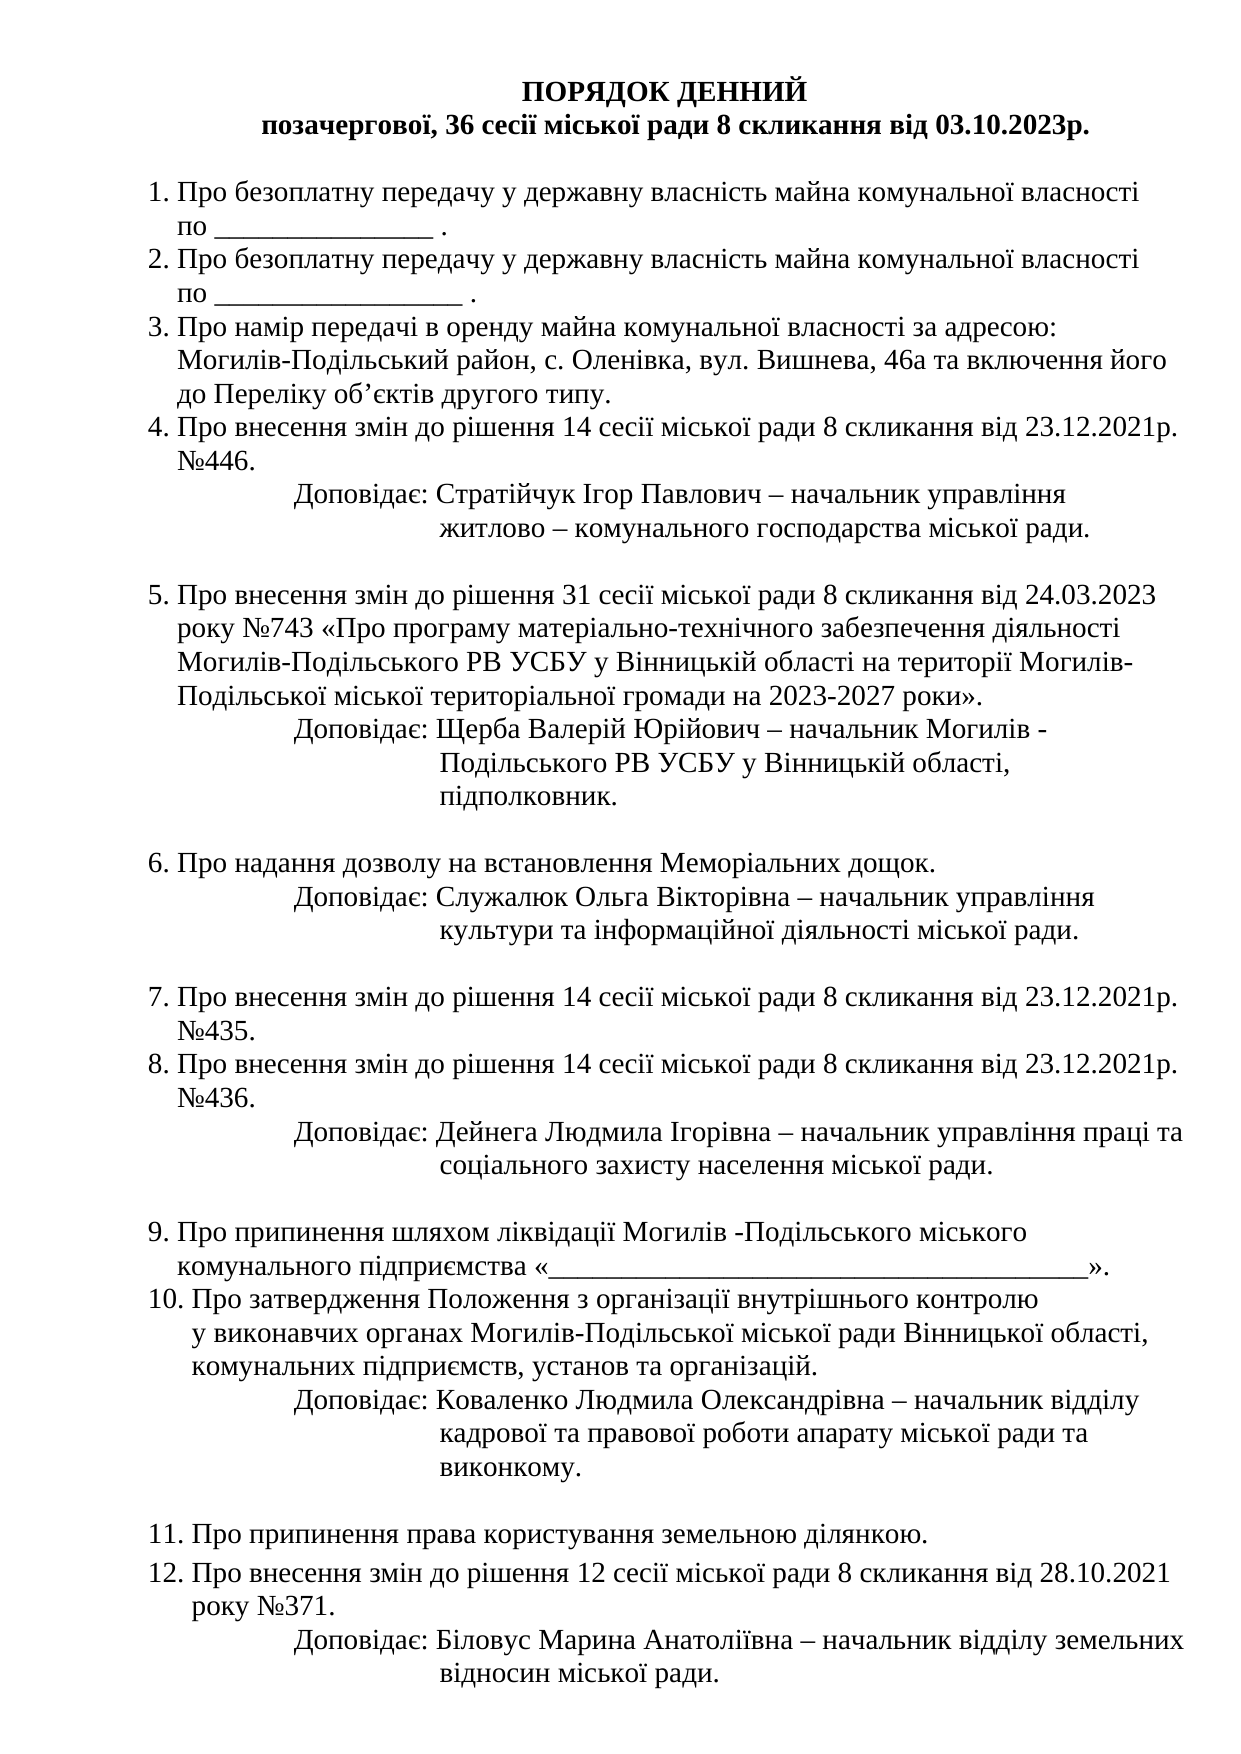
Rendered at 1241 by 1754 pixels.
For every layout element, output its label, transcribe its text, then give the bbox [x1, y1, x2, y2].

text Доповідає: Коваленко Людмила Олександрівна – начальник відділу [148, 1382, 1196, 1416]
text 10. Про затвердження Положення з організації внутрішнього контролю [148, 1281, 1196, 1315]
text 3. Про намір передачі в оренду майна комунальної власності за адресою: [148, 309, 1196, 342]
text Могилів-Подільського РВ УСБУ у Вінницькій області на території Могилів- [148, 644, 1196, 678]
text Подільського РВ УСБУ у Вінницькій області, [148, 745, 1196, 778]
text соціального захисту населення міської ради. [148, 1147, 1196, 1181]
text 9. Про припинення шляхом ліквідації Могилів -Подільського міського [148, 1214, 1196, 1248]
text позачергової, 36 сесії міської ради 8 скликання від 03.10.2023р. [148, 107, 1196, 141]
text 12. Про внесення змін до рішення 12 сесії міської ради 8 скликання від 28.10.2021 [148, 1555, 1196, 1588]
text 6. Про надання дозволу на встановлення Меморіальних дощок. [148, 845, 1196, 879]
text 11. Про припинення права користування земельною ділянкою. [148, 1516, 1196, 1550]
text комунальних підприємств, установ та організацій. [148, 1348, 1196, 1382]
text 7. Про внесення змін до рішення 14 сесії міської ради 8 скликання від 23.12.2021р. [148, 979, 1196, 1013]
text Доповідає: Біловус Марина Анатоліївна – начальник відділу земельних [148, 1622, 1196, 1655]
text 5. Про внесення змін до рішення 31 сесії міської ради 8 скликання від 24.03.2023 [148, 577, 1196, 611]
text культури та інформаційної діяльності міської ради. [148, 912, 1196, 946]
text до Переліку об’єктів другого типу. [148, 376, 1196, 409]
text по _________________ . [148, 275, 1196, 309]
text 8. Про внесення змін до рішення 14 сесії міської ради 8 скликання від 23.12.2021р. [148, 1047, 1196, 1080]
text по _______________ . [148, 208, 1196, 242]
text комунального підприємства «_____________________________________». [148, 1248, 1196, 1281]
text №446. [148, 443, 1196, 476]
text року №371. [148, 1588, 1196, 1622]
text Подільської міської територіальної громади на 2023-2027 роки». [148, 678, 1196, 711]
text Доповідає: Служалюк Ольга Вікторівна – начальник управління [148, 879, 1196, 912]
text №435. [148, 1013, 1196, 1047]
text Доповідає: Дейнега Людмила Ігорівна – начальник управління праці та [148, 1114, 1196, 1147]
list ПОРЯДОК ДЕННИЙ [223, 74, 1196, 107]
text відносин міської ради. [148, 1655, 1196, 1689]
text Могилів-Подільський район, с. Оленівка, вул. Вишнева, 46а та включення його [148, 342, 1196, 376]
text Доповідає: Стратійчук Ігор Павлович – начальник управління [148, 476, 1196, 510]
text у виконавчих органах Могилів-Подільської міської ради Вінницької області, [148, 1315, 1196, 1348]
text виконкому. [148, 1449, 1196, 1483]
text року №743 «Про програму матеріально-технічного забезпечення діяльності [148, 611, 1196, 644]
text 4. Про внесення змін до рішення 14 сесії міської ради 8 скликання від 23.12.2021р. [148, 409, 1196, 443]
text 1. Про безоплатну передачу у державну власність майна комунальної власності [148, 174, 1196, 208]
text житлово – комунального господарства міської ради. [148, 510, 1196, 543]
text Доповідає: Щерба Валерій Юрійович – начальник Могилів - [148, 711, 1196, 745]
text підполковник. [148, 778, 1196, 812]
text кадрової та правової роботи апарату міської ради та [148, 1416, 1196, 1449]
text №436. [148, 1080, 1196, 1114]
text 2. Про безоплатну передачу у державну власність майна комунальної власності [148, 242, 1196, 275]
